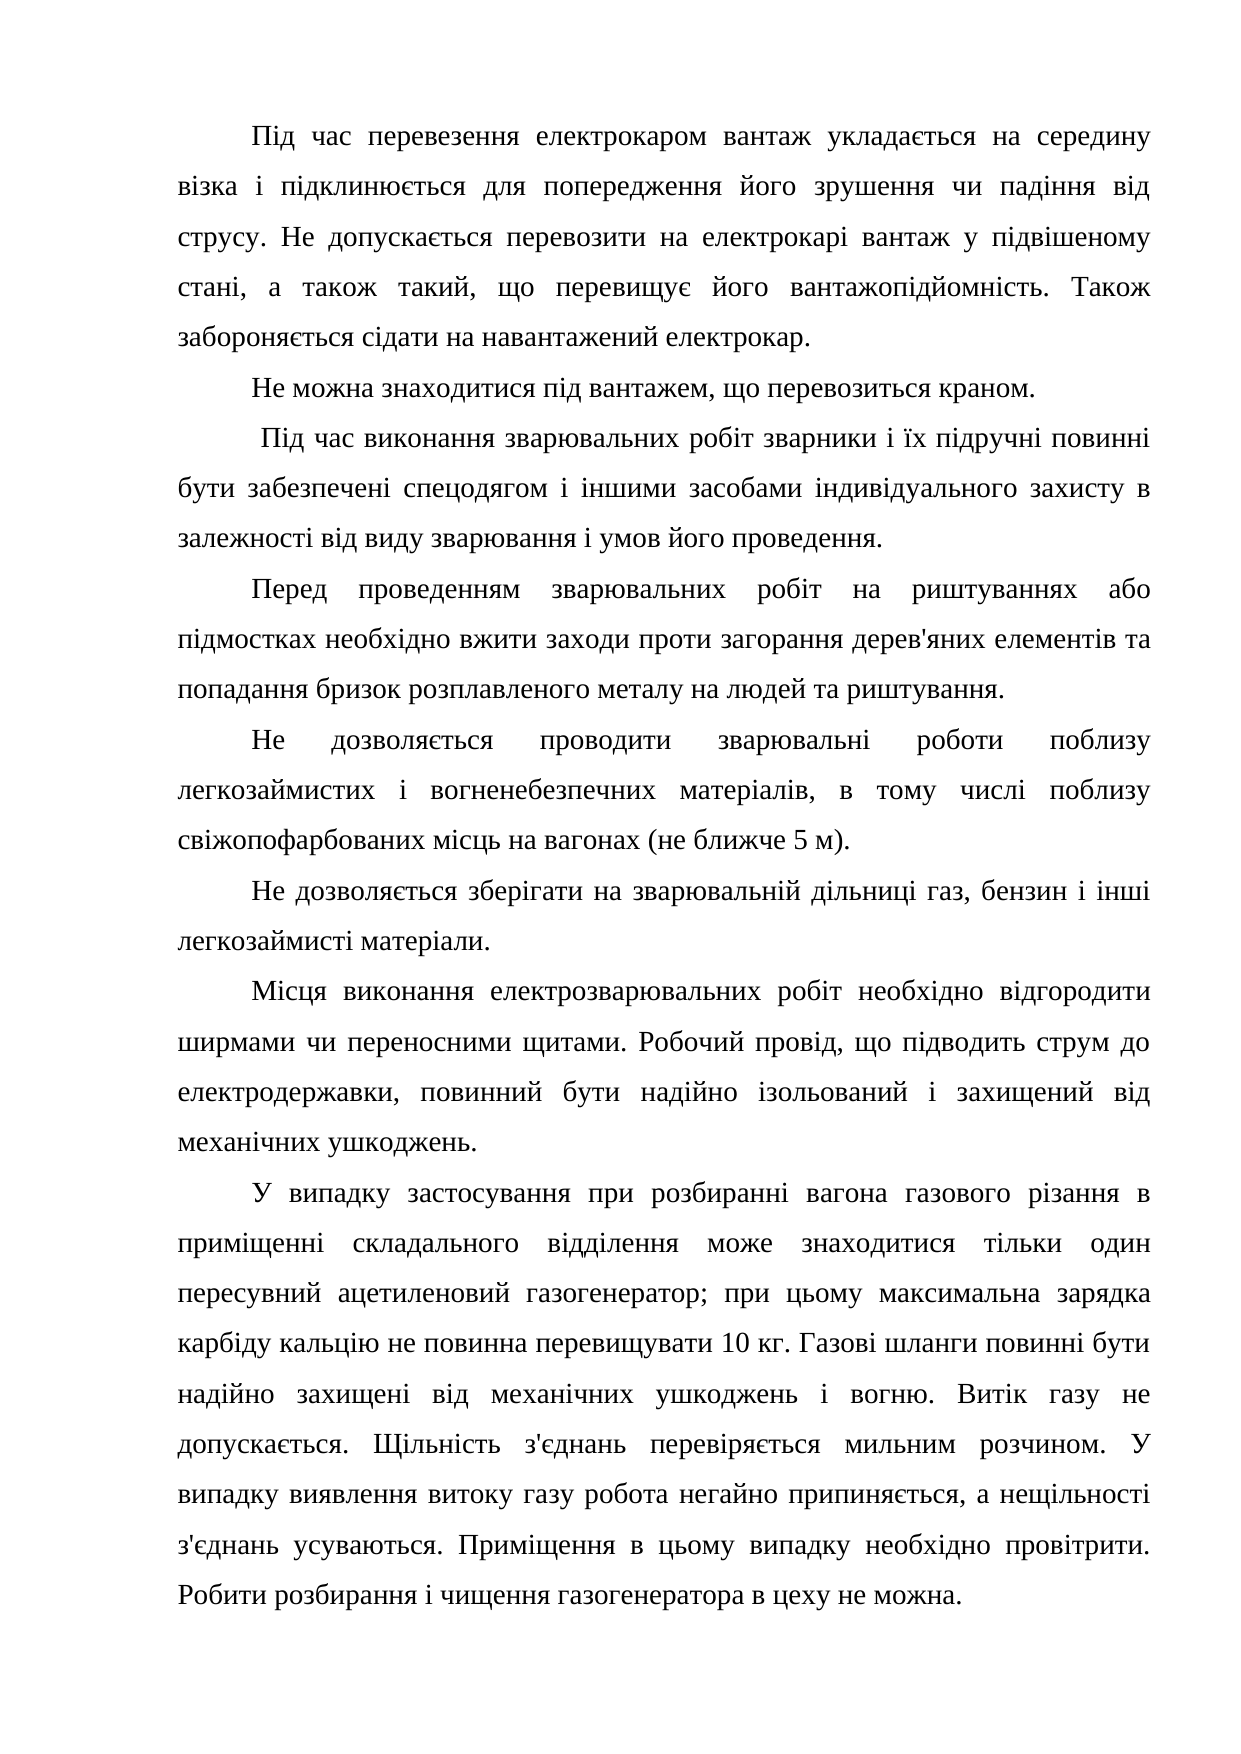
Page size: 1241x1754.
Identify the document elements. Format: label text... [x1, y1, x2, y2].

text У випадку застосування при розбиранні вагона газового різання в приміщенні складального відділення може знаходитися тільки один пересувний ацетиленовий газогенератор; при цьому максимальна зарядка карбіду кальцію не повинна перевищувати . Газові шланги повинні бути надійно захищені від механічних ушкоджень і вогню. Витік газу не допускається. Щільність з'єднань перевіряється мильним розчином. У випадку виявлення витоку газу робота негайно припиняється, а нещільності з'єднань усуваються. Приміщення в цьому випадку необхідно провітрити. Робити розбирання і чищення газогенератора в цеху не можна. [177, 1175, 1152, 1611]
text Під час перевезення електрокаром вантаж укладається на середину візка і підклинюється для попередження його зрушення чи падіння від струсу. Не допускається перевозити на електрокарі вантаж у підвішеному стані, а також такий, що перевищує його вантажопідйомність. Також забороняється сідати на навантажений електрокар. [177, 118, 1152, 353]
text Не дозволяється зберігати на зварювальній дільниці газ, бензин і інші легкозаймисті матеріали. [177, 873, 1152, 957]
text Місця виконання електрозварювальних робіт необхідно відгородити ширмами чи переносними щитами. Робочий провід, що підводить струм до електродержавки, повинний бути надійно ізольований і захищений від механічних ушкоджень. [177, 973, 1152, 1158]
text Не дозволяється проводити зварювальні роботи поблизу легкозаймистих і вогненебезпечних матеріалів, в тому числі поблизу свіжопофарбованих місць на вагонах (не ближче ). [177, 722, 1152, 856]
text Перед проведенням зварювальних робіт на риштуваннях або підмостках необхідно вжити заходи проти загорання дерев'яних елементів та попадання бризок розплавленого металу на людей та риштування. [177, 571, 1152, 705]
text Під час виконання зварювальних робіт зварники і їх підручні повинні бути забезпечені спецодягом і іншими засобами індивідуального захисту в залежності від виду зварювання і умов його проведення. [177, 420, 1152, 554]
text Не можна знаходитися під вантажем, що перевозиться краном. [177, 370, 1152, 403]
